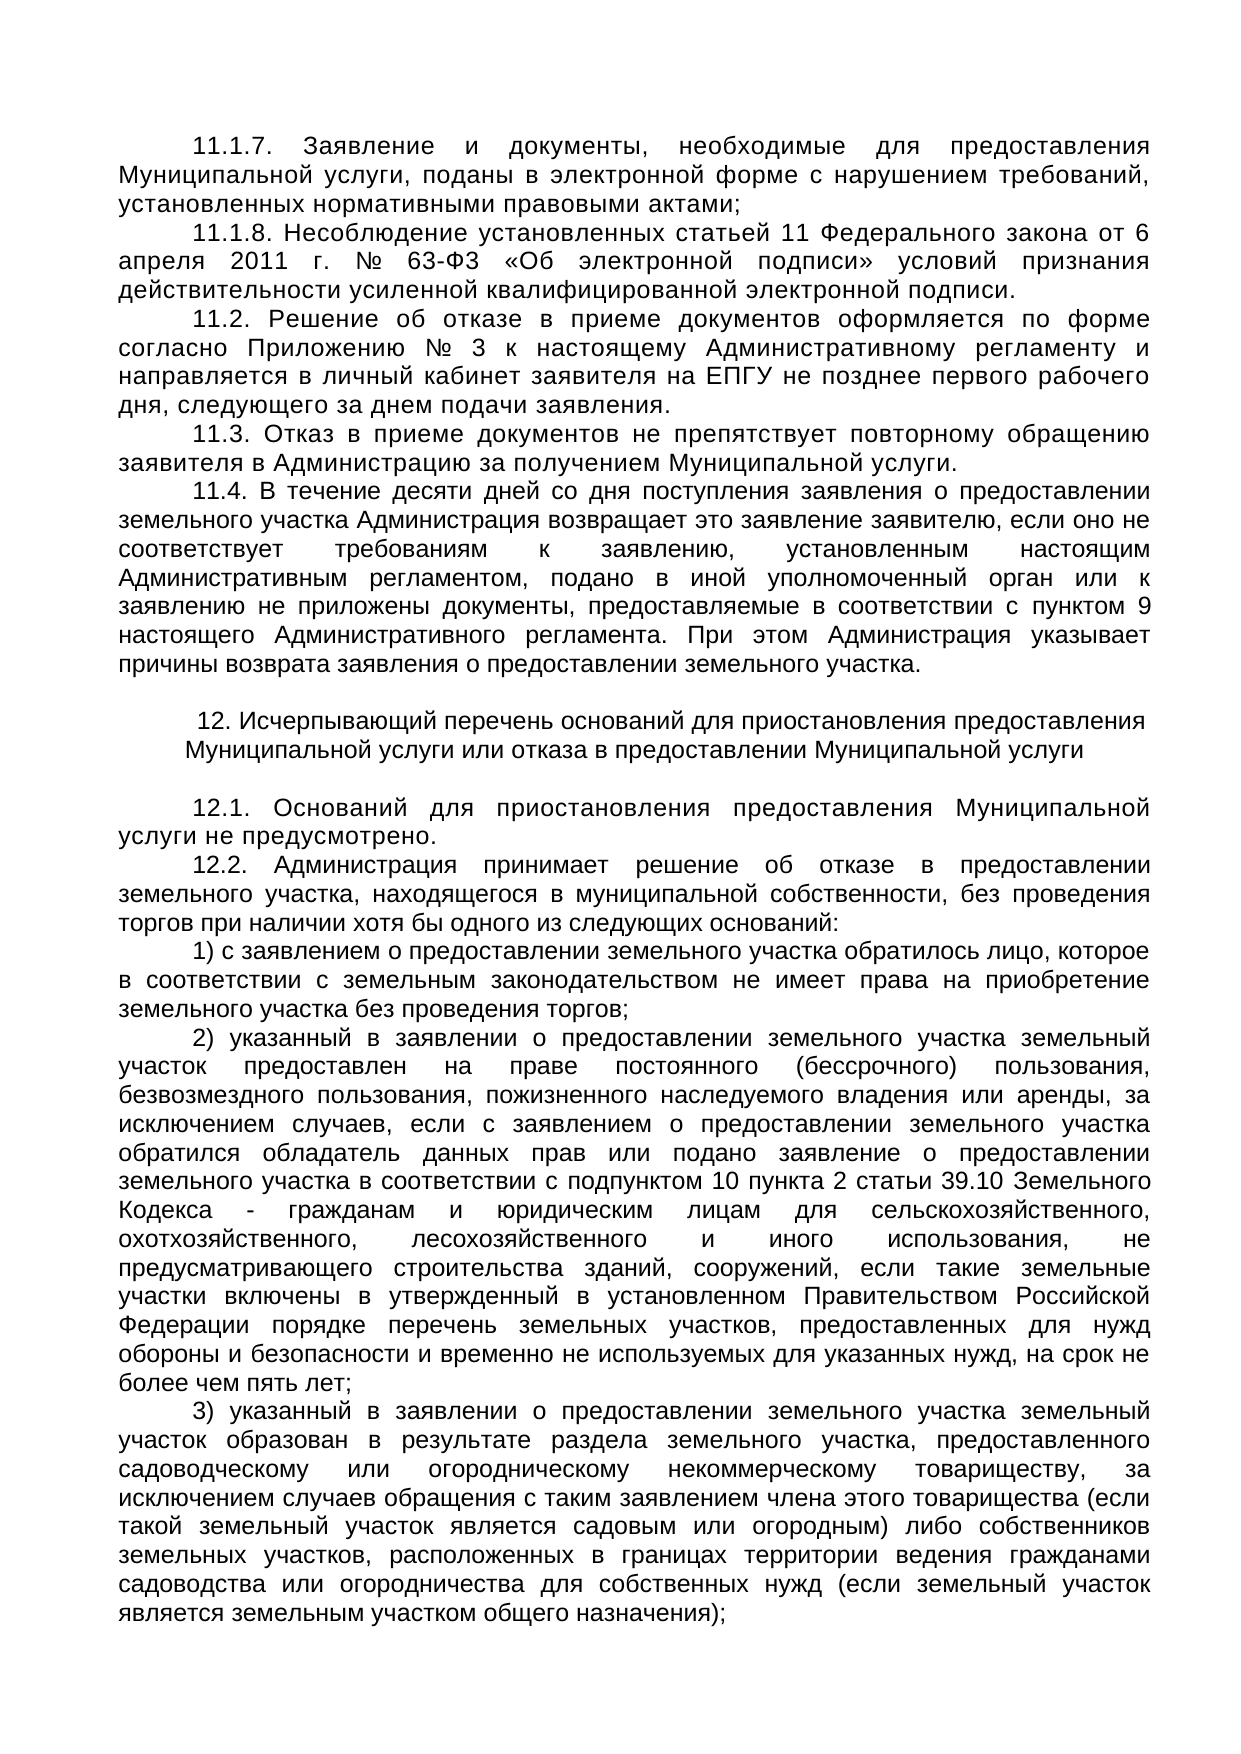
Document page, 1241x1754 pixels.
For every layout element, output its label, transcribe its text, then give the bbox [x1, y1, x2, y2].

text 12.1. Оснований для приостановления предоставления Муниципальной услуги не предусмотрено. [118, 793, 1152, 850]
text 1) с заявлением о предоставлении земельного участка обратилось лицо, которое в соответствии с земельным законодательством не имеет права на приобретение земельного участка без проведения торгов; [118, 936, 1152, 1023]
text 2) указанный в заявлении о предоставлении земельного участка земельный участок предоставлен на праве постоянного (бессрочного) пользования, безвозмездного пользования, пожизненного наследуемого владения или аренды, за исключением случаев, если с заявлением о предоставлении земельного участка обратился обладатель данных прав или подано заявление о предоставлении земельного участка в соответствии с подпунктом 10 пункта 2 статьи 39.10 Земельного Кодекса - гражданам и юридическим лицам для сельскохозяйственного, охотхозяйственного, лесохозяйственного и иного использования, не предусматривающего строительства зданий, сооружений, если такие земельные участки включены в утвержденный в установленном Правительством Российской Федерации порядке перечень земельных участков, предоставленных для нужд обороны и безопасности и временно не используемых для указанных нужд, на срок не более чем пять лет; [118, 1023, 1152, 1396]
text 11.1.8. Несоблюдение установленных статьей 11 Федерального закона от 6 апреля 2011 г. № 63-Ф3 «Об электронной подписи» условий признания действительности усиленной квалифицированной электронной подписи. [118, 218, 1152, 304]
text 11.1.7. Заявление и документы, необходимые для предоставления Муниципальной услуги, поданы в электронной форме с нарушением требований, установленных нормативными правовыми актами; [118, 131, 1152, 218]
text 11.3. Отказ в приеме документов не препятствует повторному обращению заявителя в Администрацию за получением Муниципальной услуги. [118, 419, 1152, 476]
text 11.2. Решение об отказе в приеме документов оформляется по форме согласно Приложению № 3 к настоящему Административному регламенту и направляется в личный кабинет заявителя на ЕПГУ не позднее первого рабочего дня, следующего за днем подачи заявления. [118, 304, 1152, 419]
text 3) указанный в заявлении о предоставлении земельного участка земельный участок образован в результате раздела земельного участка, предоставленного садоводческому или огородническому некоммерческому товариществу, за исключением случаев обращения с таким заявлением члена этого товарищества (если такой земельный участок является садовым или огородным) либо собственников земельных участков, расположенных в границах территории ведения гражданами садоводства или огородничества для собственных нужд (если земельный участок является земельным участком общего назначения); [118, 1396, 1152, 1626]
text 12. Исчерпывающий перечень оснований для приостановления предоставления Муниципальной услуги или отказа в предоставлении Муниципальной услуги [118, 706, 1152, 764]
text 11.4. В течение десяти дней со дня поступления заявления о предоставлении земельного участка Администрация возвращает это заявление заявителю, если оно не соответствует требованиям к заявлению, установленным настоящим Административным регламентом, подано в иной уполномоченный орган или к заявлению не приложены документы, предоставляемые в соответствии с пунктом 9 настоящего Административного регламента. При этом Администрация указывает причины возврата заявления о предоставлении земельного участка. [118, 476, 1152, 678]
text 12.2. Администрация принимает решение об отказе в предоставлении земельного участка, находящегося в муниципальной собственности, без проведения торгов при наличии хотя бы одного из следующих оснований: [118, 850, 1152, 936]
